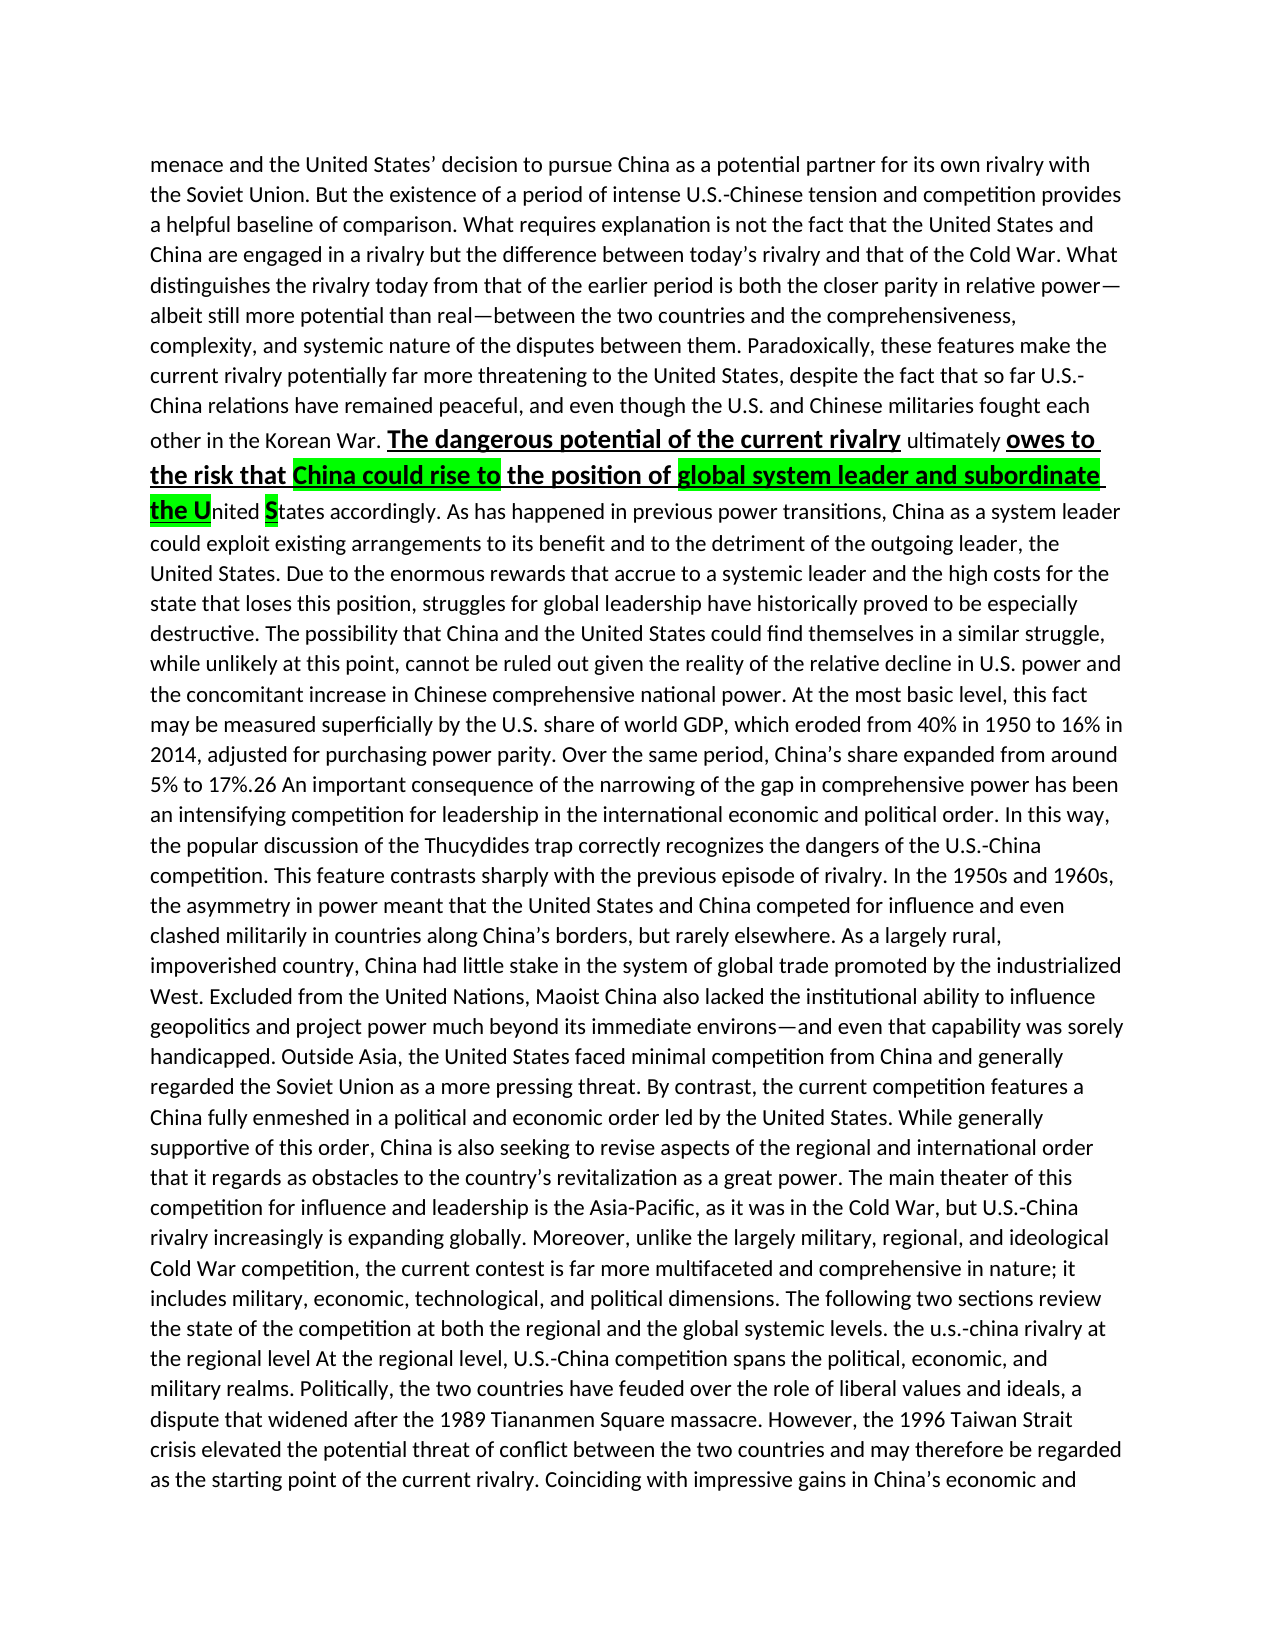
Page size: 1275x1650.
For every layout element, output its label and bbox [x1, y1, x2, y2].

text [150, 150, 1125, 1493]
